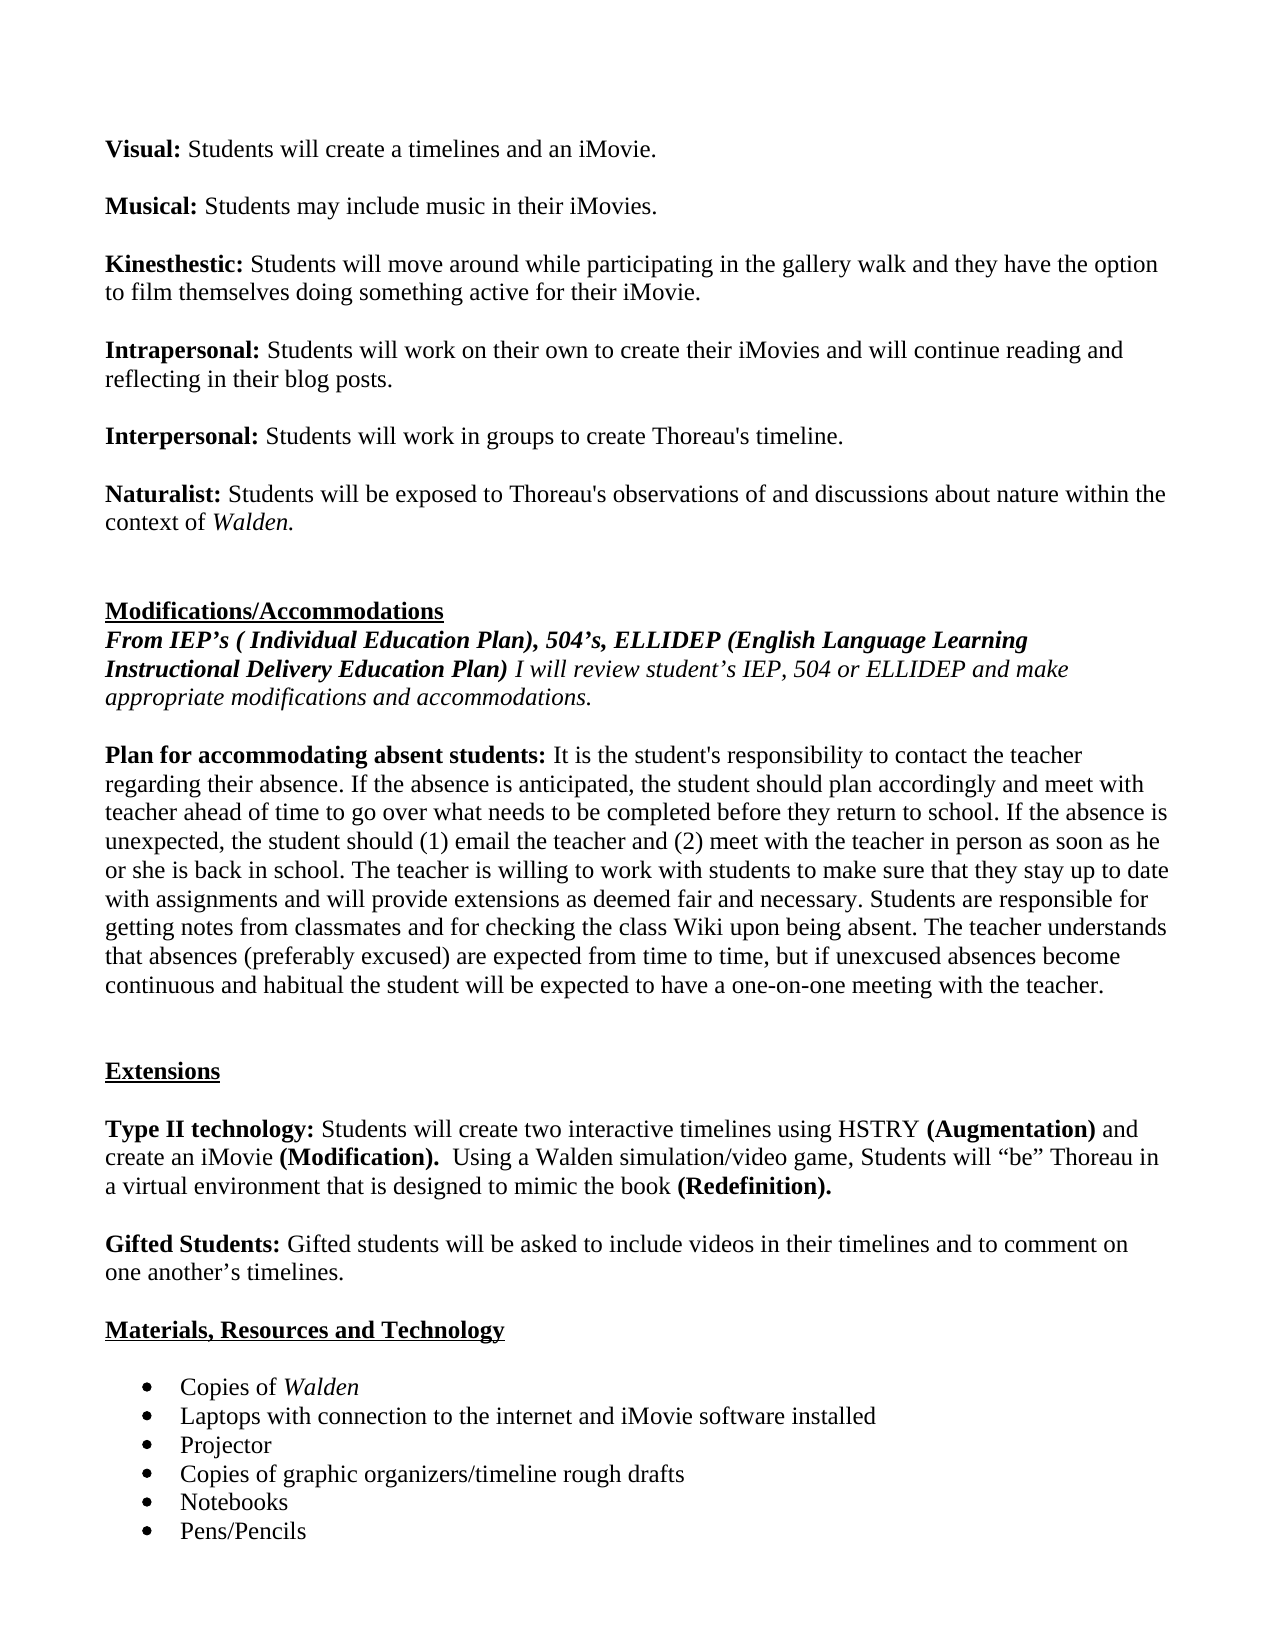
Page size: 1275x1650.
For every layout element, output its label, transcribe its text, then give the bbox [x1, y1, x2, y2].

list Copies of graphic organizers/timeline rough drafts [142, 1459, 1170, 1487]
text Type II technology: Students will create two interactive timelines using HSTRY (Augmentation) and create an iMovie (Modification). Using a Walden simulation/video game, Students will “be” Thoreau in a virtual environment that is designed to mimic the book (Redefinition). [105, 1114, 1170, 1200]
text Gifted Students: Gifted students will be asked to include videos in their timelines and to comment on one another’s timelines. [105, 1229, 1170, 1286]
list Laptops with connection to the internet and iMovie software installed [142, 1401, 1170, 1430]
text Materials, Resources and Technology [105, 1315, 1170, 1344]
text Visual: Students will create a timelines and an iMovie. [105, 105, 1170, 162]
text Naturalist: Students will be exposed to Thoreau's observations of and discussions about nature within the context of Walden. [105, 450, 1170, 536]
list Pens/Pencils [142, 1516, 1170, 1545]
text Modifications/Accommodations [105, 596, 1170, 625]
text Interpersonal: Students will work in groups to create Thoreau's timeline. [105, 392, 1170, 450]
list Copies of Walden [142, 1372, 1170, 1401]
text Kinesthestic: Students will move around while participating in the gallery walk and they have the option to film themselves doing something active for their iMovie. [105, 220, 1170, 306]
text Plan for accommodating absent students: It is the student's responsibility to contact the teacher regarding their absence. If the absence is anticipated, the student should plan accordingly and meet with teacher ahead of time to go over what needs to be completed before they return to school. If the absence is unexpected, the student should (1) email the teacher and (2) meet with the teacher in person as soon as he or she is back in school. The teacher is willing to work with students to make sure that they stay up to date with assignments and will provide extensions as deemed fair and necessary. Students are responsible for getting notes from classmates and for checking the class Wiki upon being absent. The teacher understands that absences (preferably excused) are expected from time to time, but if unexcused absences become continuous and habitual the student will be expected to have a one-on-one meeting with the teacher. [105, 740, 1170, 999]
list Notebooks [142, 1487, 1170, 1516]
text Intrapersonal: Students will work on their own to create their iMovies and will continue reading and reflecting in their blog posts. [105, 306, 1170, 392]
text From IEP’s ( Individual Education Plan), 504’s, ELLIDEP (English Language Learning Instructional Delivery Education Plan) I will review student’s IEP, 504 or ELLIDEP and make appropriate modifications and accommodations. [105, 625, 1170, 711]
list Projector [142, 1430, 1170, 1459]
text Extensions [105, 1056, 1170, 1085]
text Musical: Students may include music in their iMovies. [105, 162, 1170, 220]
